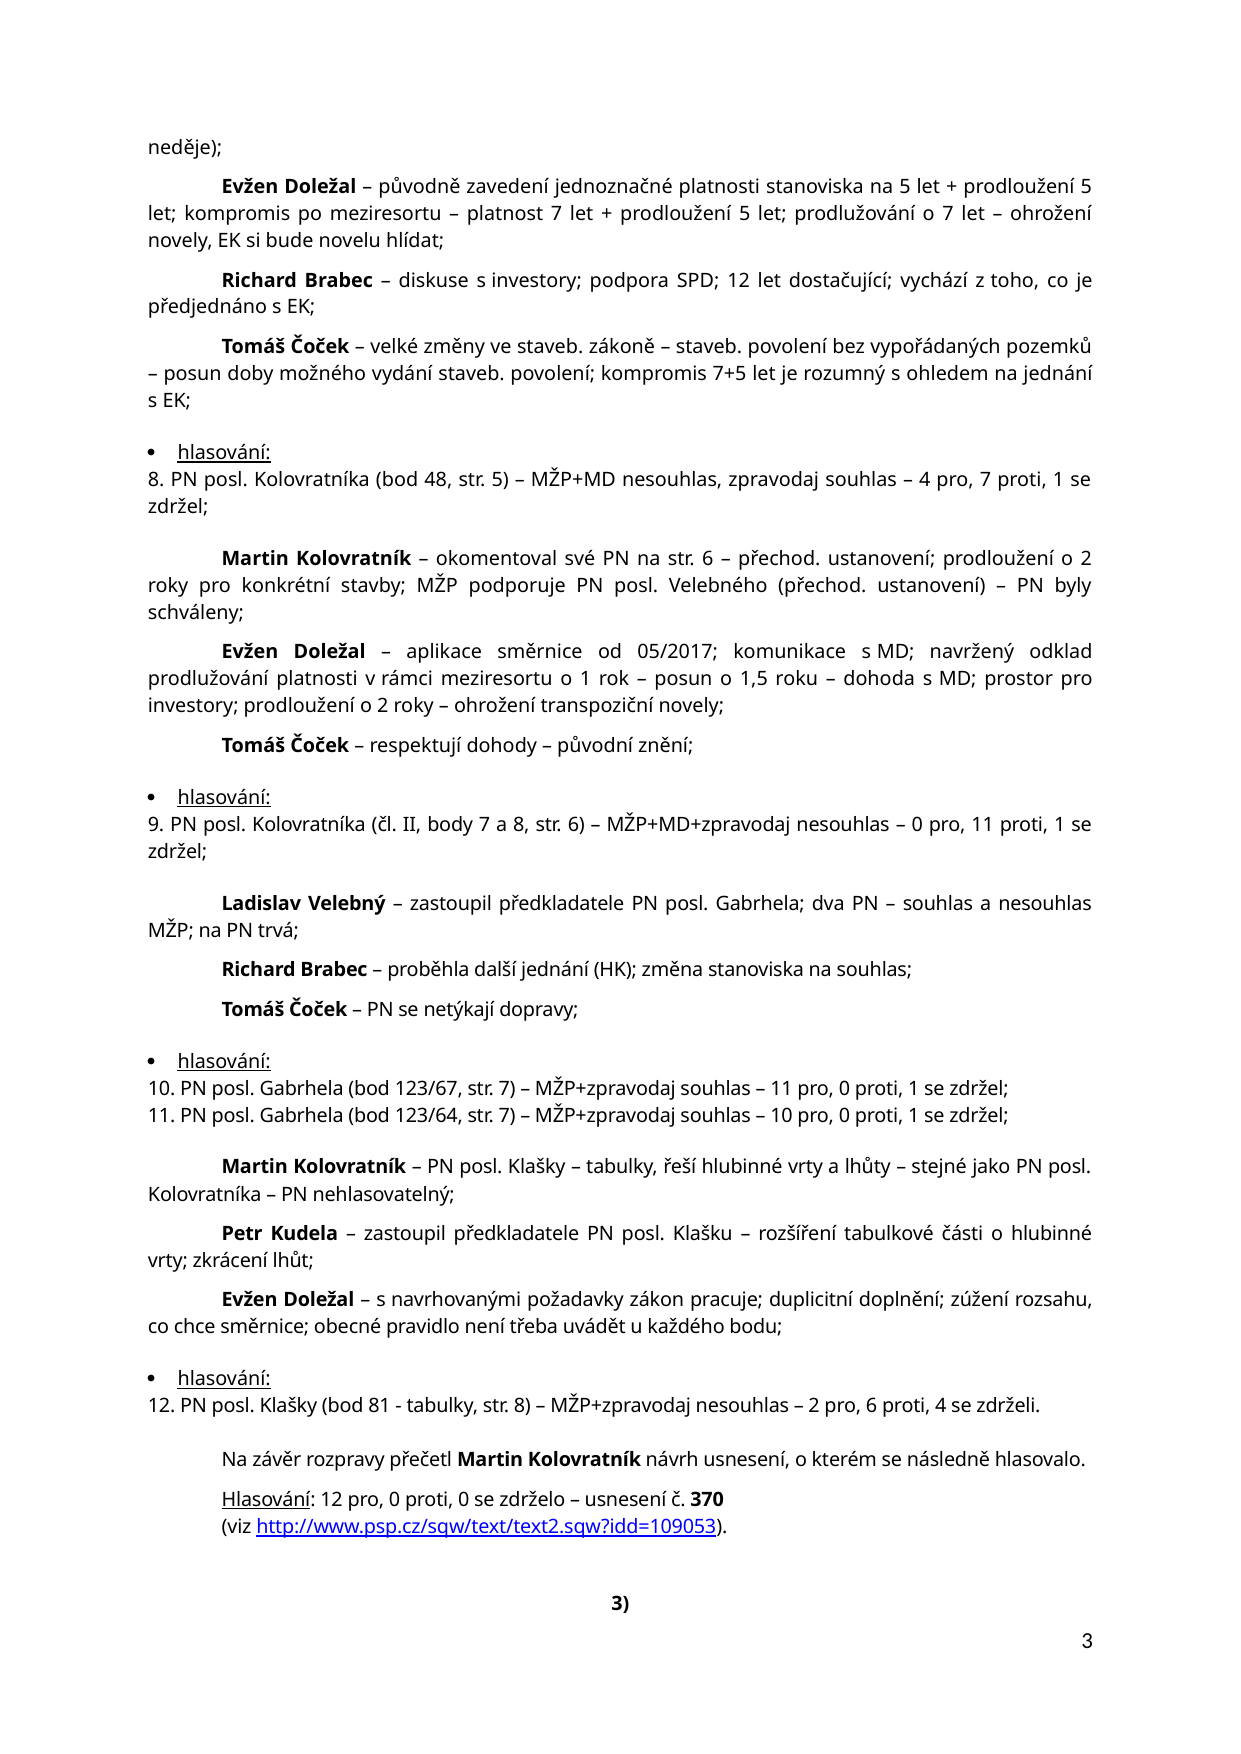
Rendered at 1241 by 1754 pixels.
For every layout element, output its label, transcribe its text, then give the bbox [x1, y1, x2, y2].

list hlasování: [148, 783, 1093, 810]
text Martin Kolovratník – PN posl. Klašky – tabulky, řeší hlubinné vrty a lhůty – stejné jako PN posl. Kolovratníka – PN nehlasovatelný; [148, 1153, 1093, 1207]
text 12. PN posl. Klašky (bod 81 - tabulky, str. 8) – MŽP+zpravodaj nesouhlas – 2 pro, 6 proti, 4 se zdrželi. [148, 1392, 1093, 1419]
text Tomáš Čoček – velké změny ve staveb. zákoně – staveb. povolení bez vypořádaných pozemků – posun doby možného vydání staveb. povolení; kompromis 7+5 let je rozumný s ohledem na jednání s EK; [148, 332, 1093, 413]
text Evžen Doležal – aplikace směrnice od 05/2017; komunikace s MD; navržený odklad prodlužování platnosti v rámci meziresortu o 1 rok – posun o 1,5 roku – dohoda s MD; prostor pro investory; prodloužení o 2 roky – ohrožení transpoziční novely; [148, 638, 1093, 718]
text Evžen Doležal – s navrhovanými požadavky zákon pracuje; duplicitní doplnění; zúžení rozsahu, co chce směrnice; obecné pravidlo není třeba uvádět u každého bodu; [148, 1286, 1093, 1340]
text 3) [148, 1589, 1093, 1616]
text Tomáš Čoček – PN se netýkají dopravy; [148, 995, 1093, 1022]
text 11. PN posl. Gabrhela (bod 123/64, str. 7) – MŽP+zpravodaj souhlas – 10 pro, 0 proti, 1 se zdržel; [148, 1101, 1093, 1128]
text 10. PN posl. Gabrhela (bod 123/67, str. 7) – MŽP+zpravodaj souhlas – 11 pro, 0 proti, 1 se zdržel; [148, 1074, 1093, 1101]
text Tomáš Čoček – respektují dohody – původní znění; [148, 731, 1093, 758]
text 8. PN posl. Kolovratníka (bod 48, str. 5) – MŽP+MD nesouhlas, zpravodaj souhlas – 4 pro, 7 proti, 1 se zdržel; [148, 465, 1093, 519]
text Petr Kudela – zastoupil předkladatele PN posl. Klašku – rozšíření tabulkové části o hlubinné vrty; zkrácení lhůt; [148, 1219, 1093, 1273]
text Evžen Doležal – původně zavedení jednoznačné platnosti stanoviska na 5 let + prodloužení 5 let; kompromis po meziresortu – platnost 7 let + prodloužení 5 let; prodlužování o 7 let – ohrožení novely, EK si bude novelu hlídat; [148, 172, 1093, 253]
text Richard Brabec – diskuse s investory; podpora SPD; 12 let dostačující; vychází z toho, co je předjednáno s EK; [148, 266, 1093, 320]
text Martin Kolovratník – okomentoval své PN na str. 6 – přechod. ustanovení; prodloužení o 2 roky pro konkrétní stavby; MŽP podporuje PN posl. Velebného (přechod. ustanovení) – PN byly schváleny; [148, 544, 1093, 625]
text Hlasování: 12 pro, 0 proti, 0 se zdrželo – usnesení č. 370 [148, 1485, 1093, 1512]
text Richard Brabec – proběhla další jednání (HK); změna stanoviska na souhlas; [148, 955, 1093, 982]
text 9. PN posl. Kolovratníka (čl. II, body 7 a 8, str. 6) – MŽP+MD+zpravodaj nesouhlas – 0 pro, 11 proti, 1 se zdržel; [148, 810, 1093, 864]
text Na závěr rozpravy přečetl Martin Kolovratník návrh usnesení, o kterém se následně hlasovalo. [148, 1446, 1093, 1473]
text (viz http://www.psp.cz/sqw/text/text2.sqw?idd=109053). [148, 1512, 1093, 1539]
list hlasování: [148, 438, 1093, 465]
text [148, 133, 1093, 160]
list hlasování: [148, 1365, 1093, 1392]
text Ladislav Velebný – zastoupil předkladatele PN posl. Gabrhela; dva PN – souhlas a nesouhlas MŽP; na PN trvá; [148, 889, 1093, 943]
list hlasování: [148, 1047, 1093, 1074]
